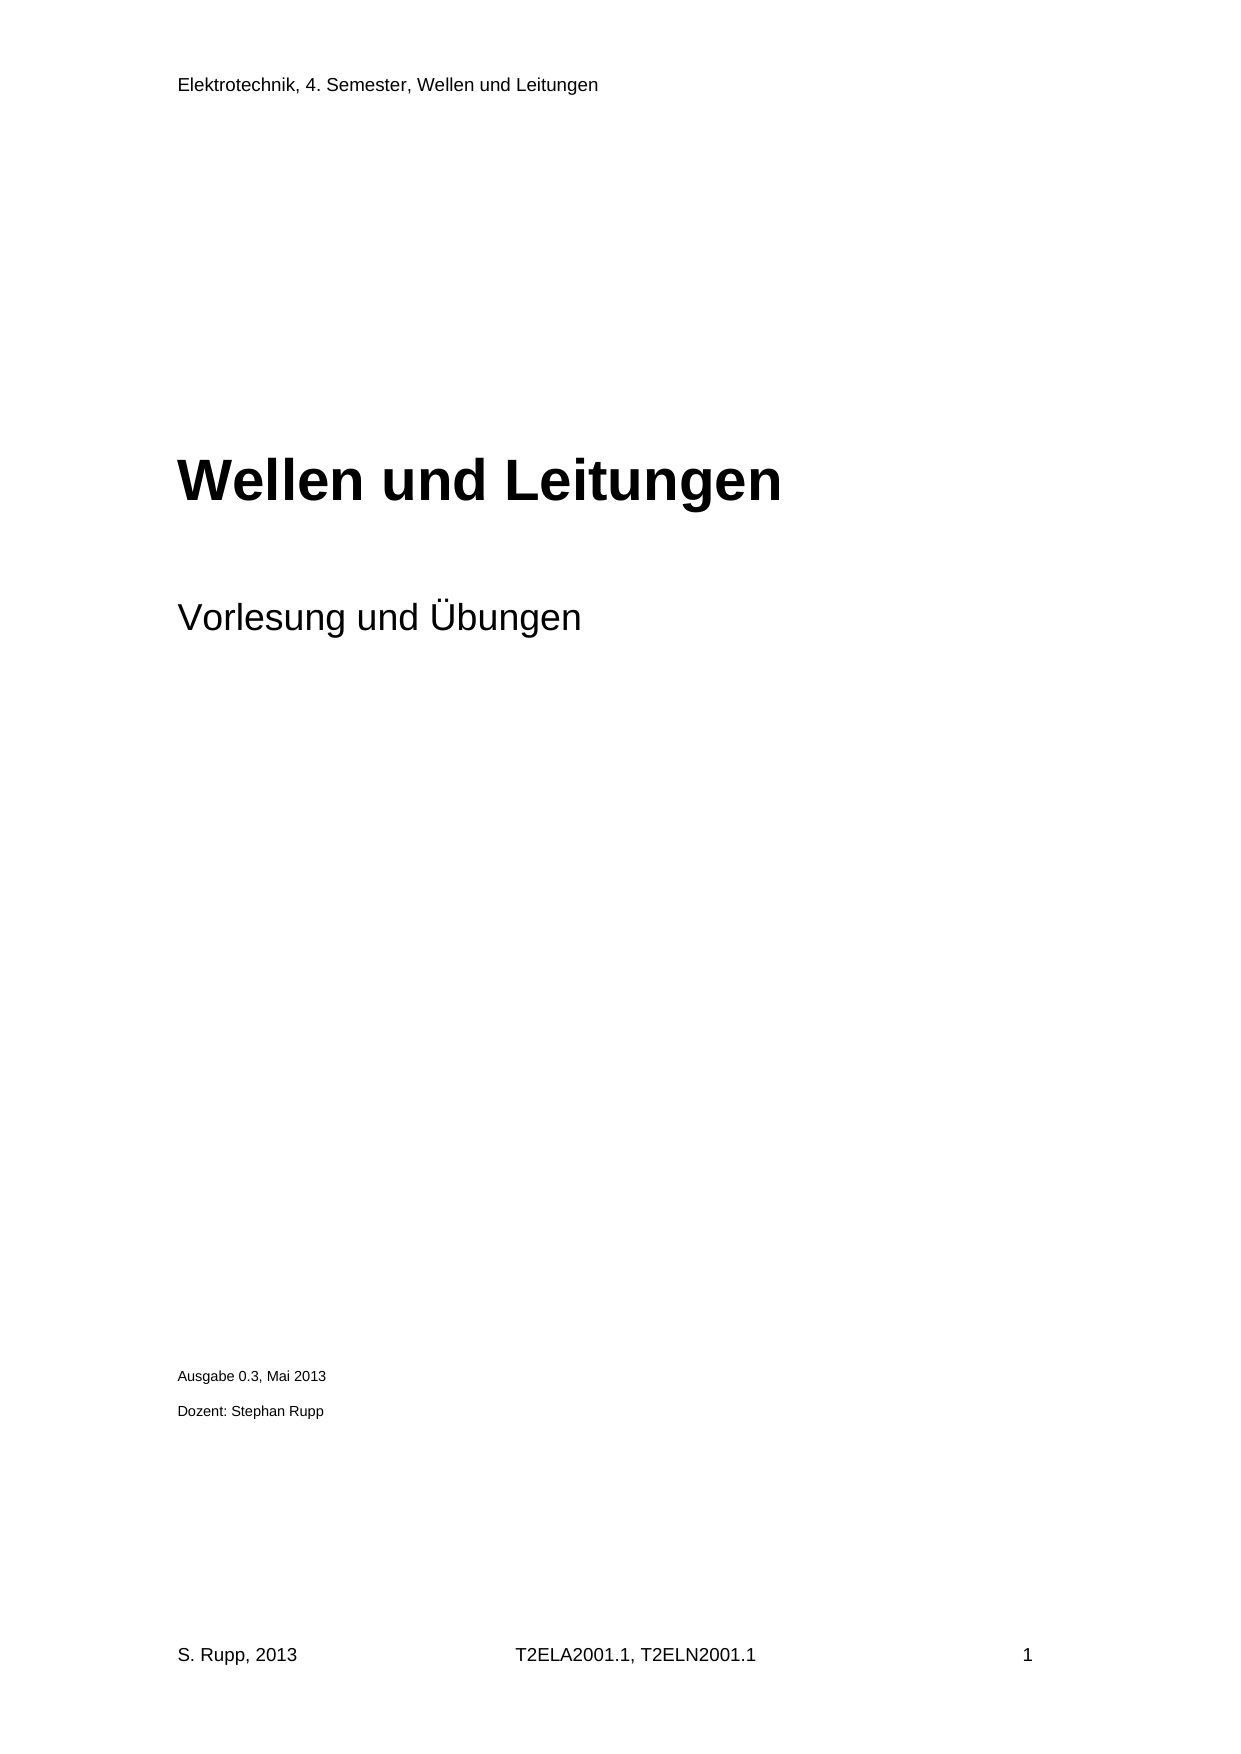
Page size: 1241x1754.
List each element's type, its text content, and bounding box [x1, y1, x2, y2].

text Wellen und Leitungen [177, 446, 1063, 513]
text Ausgabe 0.3, Mai 2013 [177, 1356, 1063, 1385]
text Dozent: Stephan Rupp [177, 1391, 1063, 1419]
text Vorlesung und Übungen [177, 595, 1063, 638]
